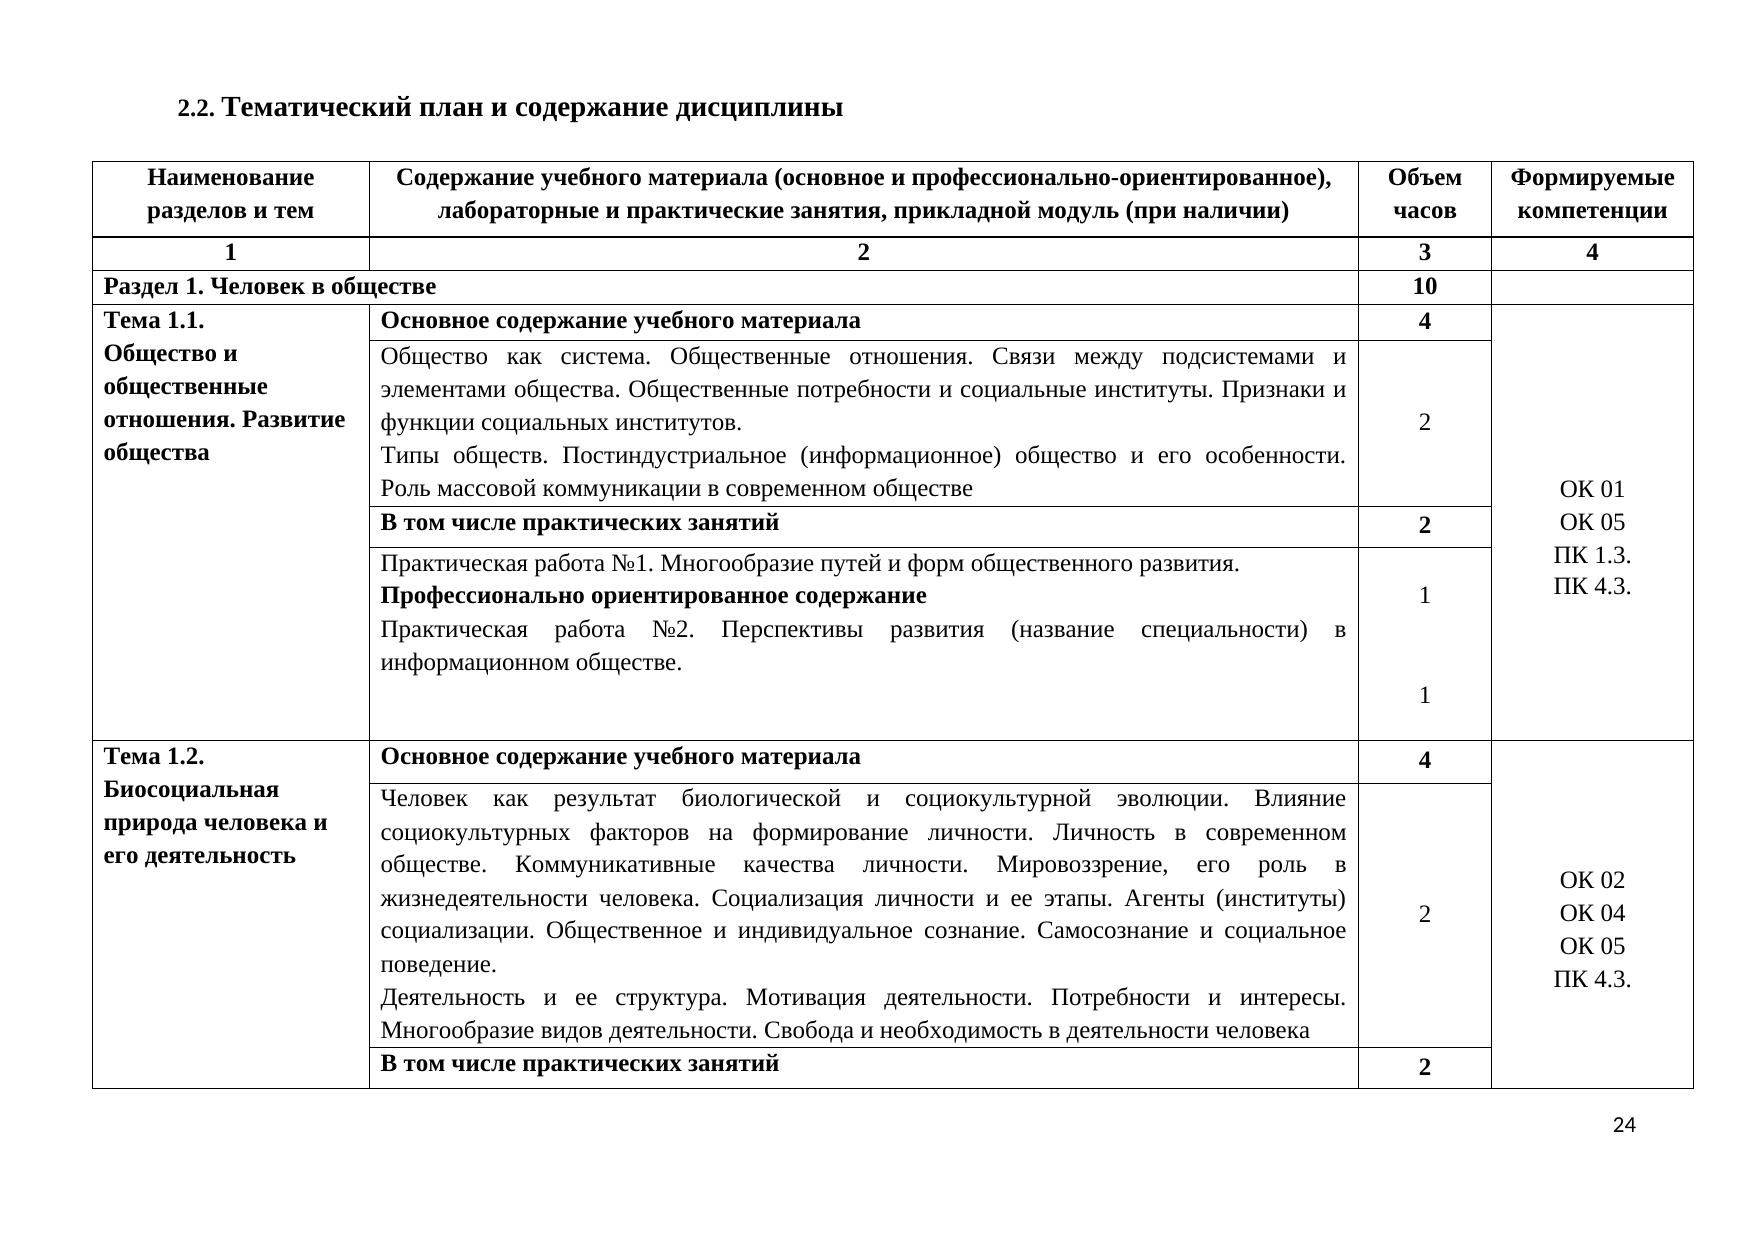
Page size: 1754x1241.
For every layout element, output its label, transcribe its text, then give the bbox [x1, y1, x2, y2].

table_cell Тема 1.1. Общество и общественные отношения. Развитие общества [93, 305, 369, 740]
table_cell 4 [1359, 741, 1491, 782]
table_cell 1 [93, 238, 369, 270]
table_cell Общество как система. Общественные отношения. Связи между подсистемами и элементами общества. Общественные потребности и социальные институты. Признаки и функции социальных институтов. Типы обществ. Постиндустриальное (информационное) общество и его особенности. Роль массовой коммуникации в современном обществе [370, 341, 1358, 506]
table_cell Основное содержание учебного материала [370, 305, 1358, 340]
table_cell Тема 1.2. Биосоциальная природа человека и его деятельность [93, 741, 369, 1088]
table_cell 4 [1492, 238, 1693, 270]
table_header Объем часов [1359, 162, 1491, 236]
table_cell 4 [1359, 305, 1491, 340]
table_cell [1492, 271, 1693, 304]
table_cell 2 [1359, 507, 1491, 547]
table_cell В том числе практических занятий [370, 507, 1358, 547]
table_cell В том числе практических занятий [370, 1048, 1358, 1088]
table_cell Основное содержание учебного материала [370, 741, 1358, 782]
table_cell Раздел 1. Человек в обществе [93, 271, 1358, 304]
table_cell ОК 02 ОК 04 ОК 05 ПК 4.3. [1492, 741, 1693, 1088]
table_cell 2 [1359, 341, 1491, 506]
table_cell 10 [1359, 271, 1491, 304]
text 2.2. Тематический план и содержание дисциплины [103, 89, 1636, 122]
table_cell 2 [1359, 1048, 1491, 1088]
table_cell Человек как результат биологической и социокультурной эволюции. Влияние социокультурных факторов на формирование личности. Личность в современном обществе. Коммуникативные качества личности. Мировоззрение, его роль в жизнедеятельности человека. Социализация личности и ее этапы. Агенты (институты) социализации. Общественное и индивидуальное сознание. Самосознание и социальное поведение. Деятельность и ее структура. Мотивация деятельности. Потребности и интересы. Многообразие видов деятельности. Свобода и необходимость в деятельности человека [370, 784, 1358, 1047]
table_cell 2 [1359, 784, 1491, 1047]
table_header Содержание учебного материала (основное и профессионально-ориентированное), лабораторные и практические занятия, прикладной модуль (при наличии) [370, 162, 1358, 236]
table_cell Практическая работа №1. Многообразие путей и форм общественного развития. Профессионально ориентированное содержание Практическая работа №2. Перспективы развития (название специальности) в информационном обществе. [370, 548, 1358, 740]
table_cell ОК 01 ОК 05 ПК 1.3. ПК 4.3. [1492, 305, 1693, 740]
table_cell 1 1 [1359, 548, 1491, 740]
table_cell 3 [1359, 238, 1491, 270]
table_cell 2 [370, 238, 1358, 270]
table_header Формируемые компетенции [1492, 162, 1693, 236]
table_header Наименование разделов и тем [93, 162, 369, 236]
